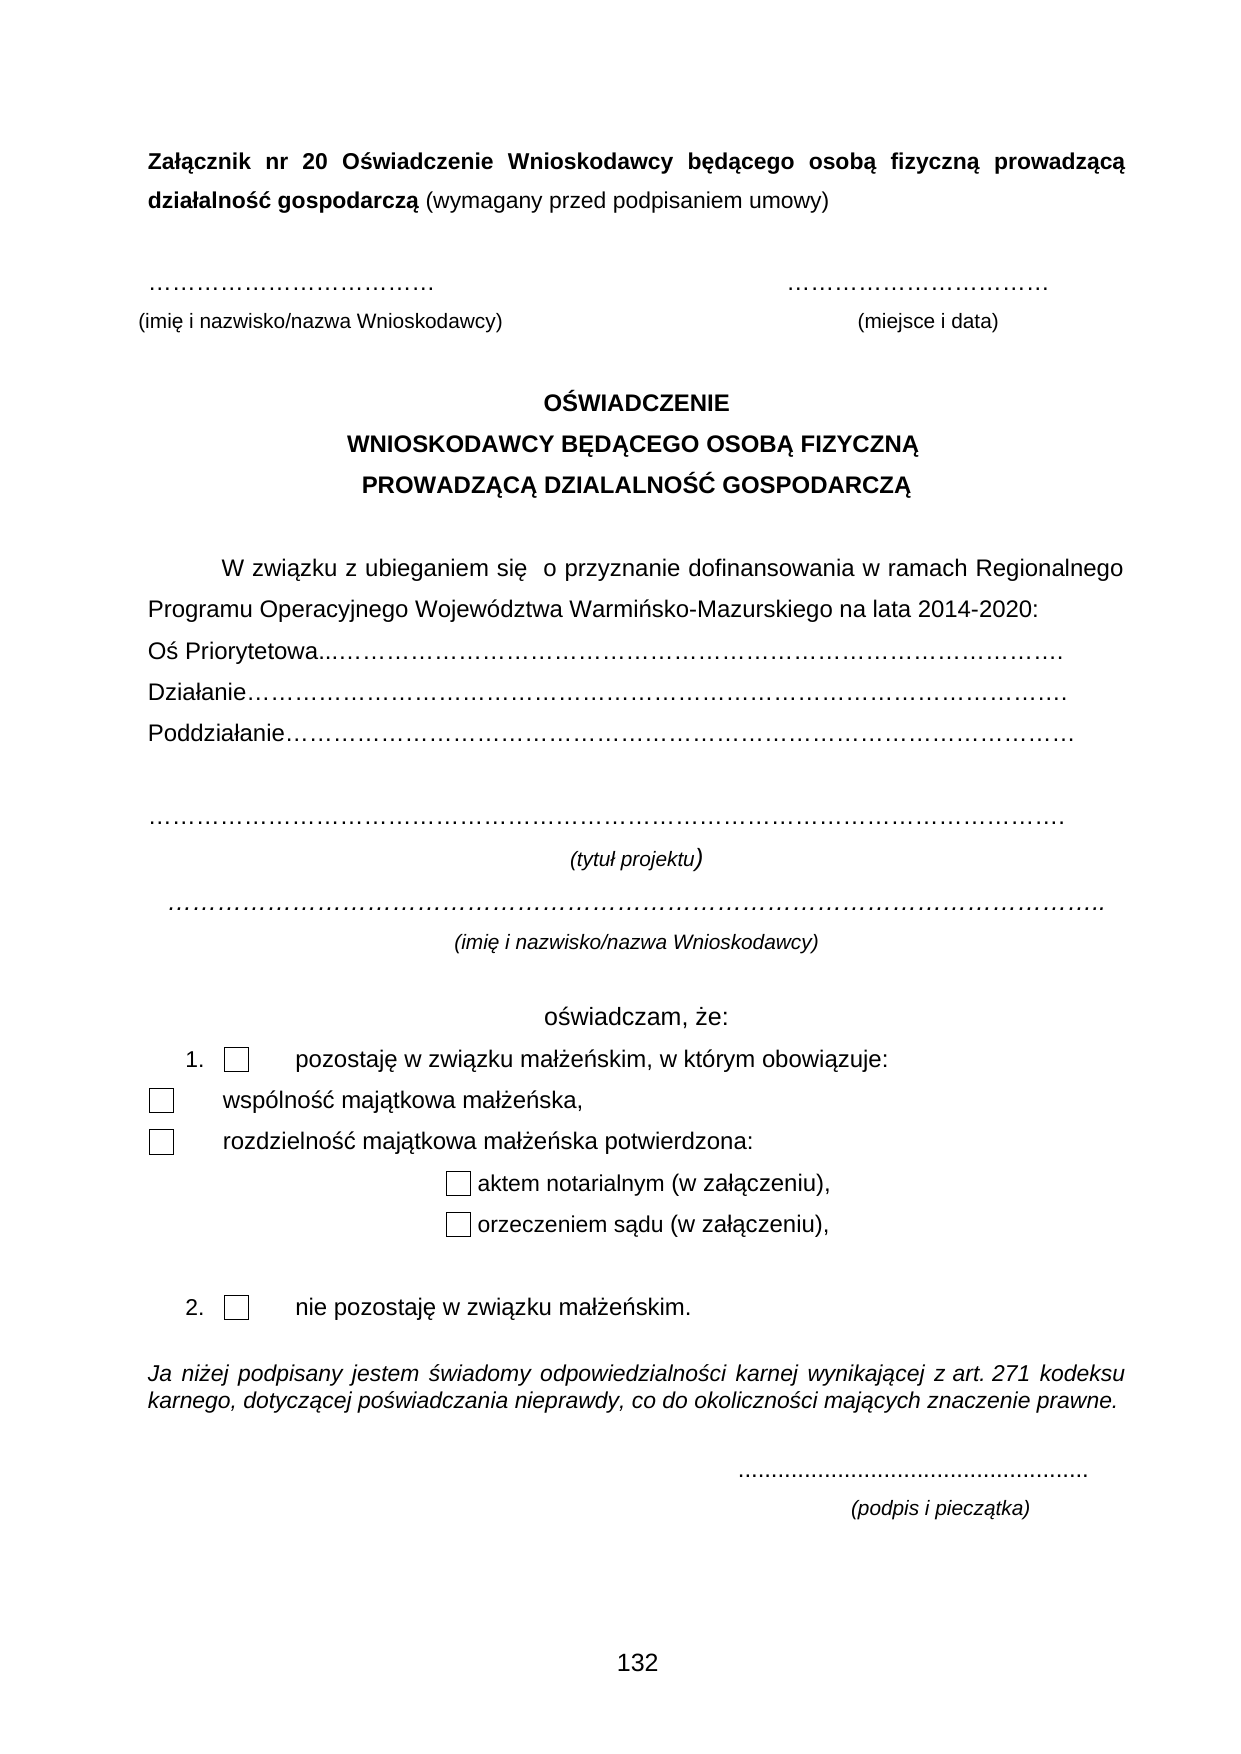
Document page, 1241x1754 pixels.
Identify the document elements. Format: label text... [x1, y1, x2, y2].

list pozostaję w związku małżeńskim, w którym obowiązuje: [185, 1044, 1125, 1072]
text (imię i nazwisko/nazwa Wnioskodawcy) [148, 929, 1125, 953]
text (podpis i pieczątka) [664, 1496, 1125, 1520]
text wspólność majątkowa małżeńska, [148, 1086, 1125, 1113]
text ……………………………………………………………………………………………………. [148, 802, 1125, 829]
text (tytuł projektu) [148, 843, 1125, 872]
text ………………………………………………………………………………………………….. [148, 886, 1125, 915]
text WNIOSKODAWCY BĘDĄCEGO OSOBĄ FIZYCZNĄ PROWADZĄCĄ DZIALALNOŚĆ GOSPODARCZĄ [148, 430, 1125, 499]
list nie pozostaję w związku małżeńskim. [185, 1293, 1125, 1320]
text Ja niżej podpisany jestem świadomy odpowiedzialności karnej wynikającej z art. 271 kodeksu karnego, dotyczącej poświadczania nieprawdy, co do okoliczności mających znaczenie prawne. [148, 1360, 1125, 1413]
text OŚWIADCZENIE [148, 388, 1125, 416]
list orzeczeniem sądu (w załączeniu), [444, 1210, 1125, 1238]
text Poddziałanie……………………………………………………………………………………… [148, 719, 1125, 747]
text rozdzielność majątkowa małżeńska potwierdzona: [148, 1127, 1125, 1155]
text W związku z ubieganiem się o przyznanie dofinansowania w ramach Regionalnego Programu Operacyjnego Województwa Warmińsko-Mazurskiego na lata 2014-2020: [148, 554, 1125, 623]
text Działanie…………………………………………………………………………………………. [148, 678, 1125, 706]
text (imię i nazwisko/nazwa Wnioskodawcy) (miejsce i data) [118, 309, 1125, 375]
text ..................................................... [664, 1454, 1125, 1482]
list aktem notarialnym (w załączeniu), [444, 1169, 1125, 1196]
text Załącznik nr 20 Oświadczenie Wnioskodawcy będącego osobą fizyczną prowadzącą działalność gospodarczą (wymagany przed podpisaniem umowy) [148, 148, 1125, 213]
text ……………………………… …………………………… [148, 268, 1125, 296]
text Oś Priorytetowa...………………………………………………………………………………. [148, 637, 1125, 664]
text oświadczam, że: [148, 1001, 1125, 1030]
